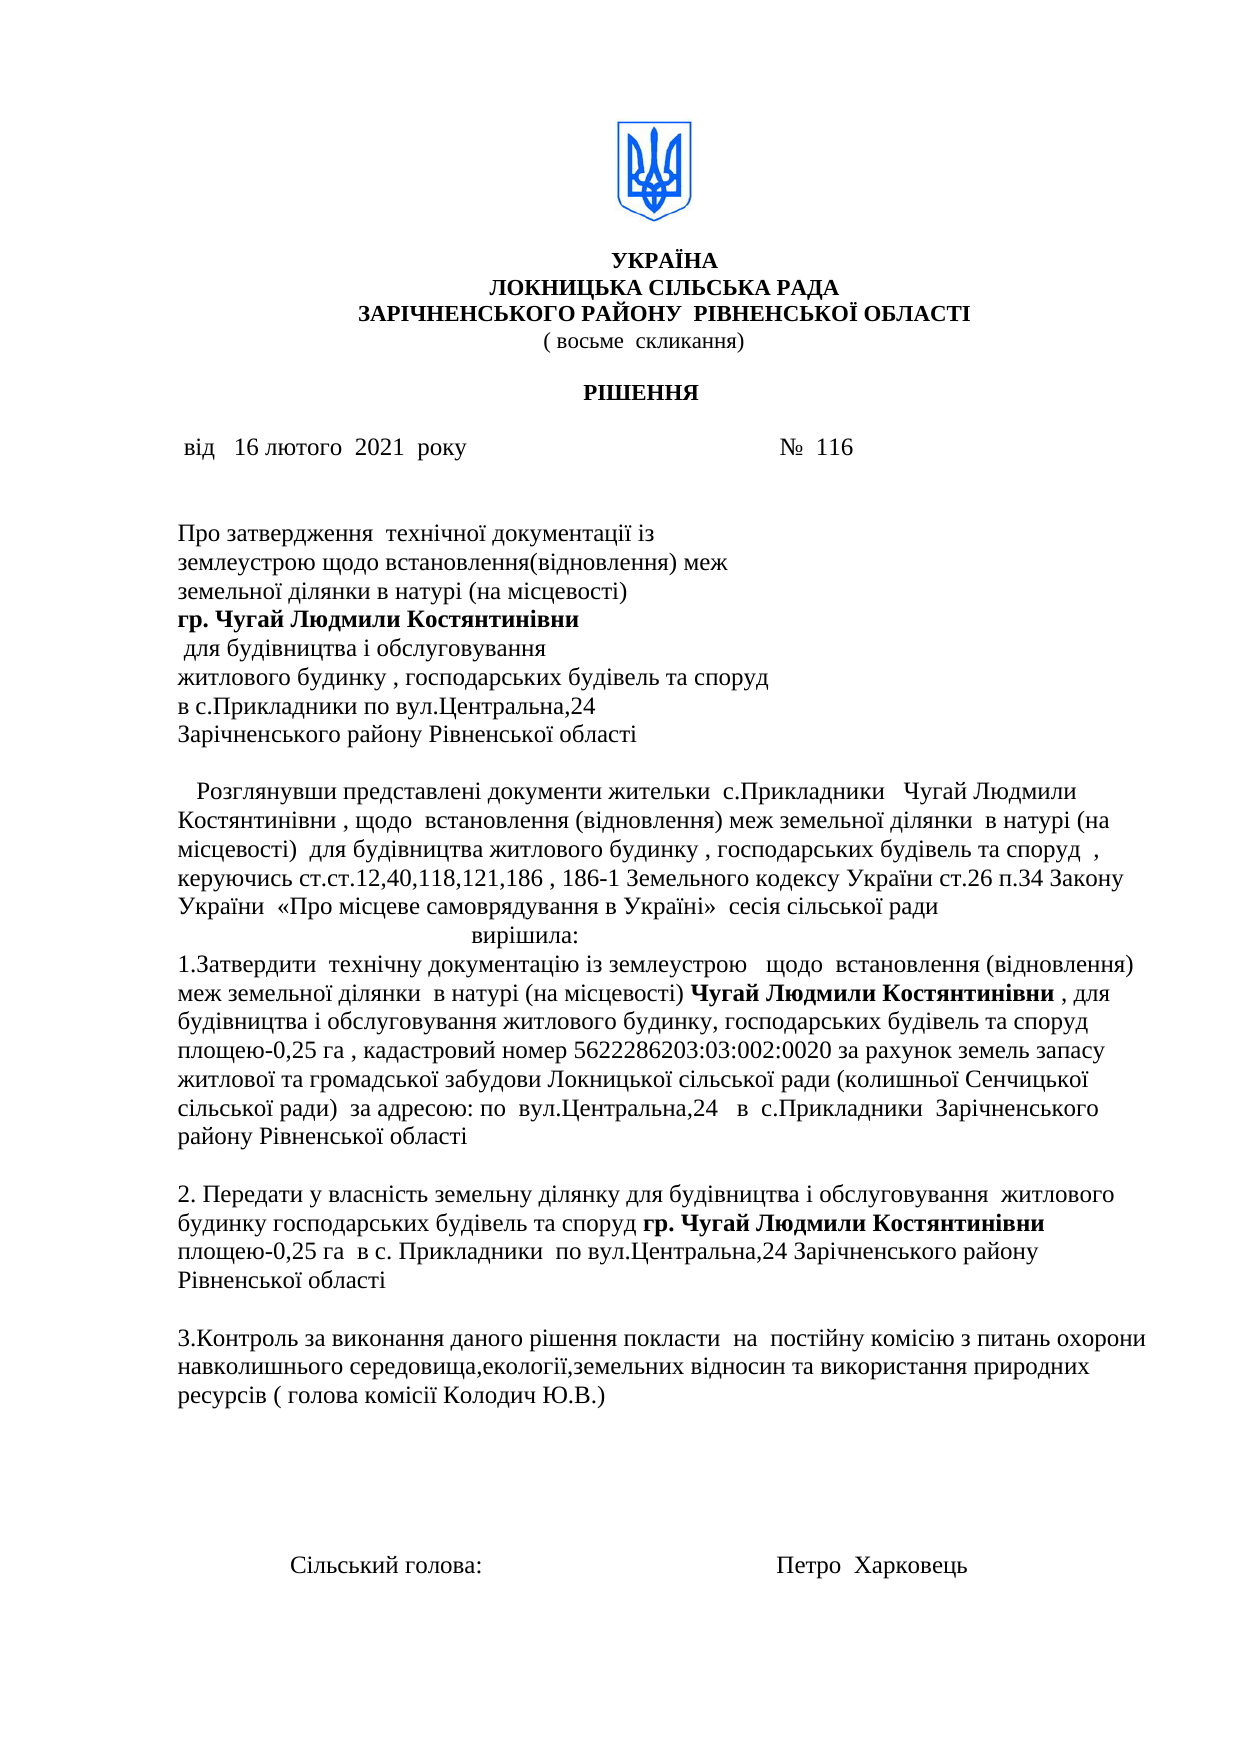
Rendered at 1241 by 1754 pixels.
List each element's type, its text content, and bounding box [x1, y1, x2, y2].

text 3.Контроль за виконання даного рішення покласти на постійну комісію з питань охорони навколишнього середовища,екології,земельних відносин та використання природних ресурсів ( голова комісії Колодич Ю.В.) [177, 1323, 1152, 1409]
text Зарічненського району Рівненської області [177, 719, 1152, 748]
text вирішила: [177, 920, 1152, 949]
text гр. Чугай Людмили Костянтинівни [177, 604, 1152, 633]
picture [614, 118, 693, 222]
text ЗАРІЧНЕНСЬКОГО РАЙОНУ РІВНЕНСЬКОЇ ОБЛАСТІ [177, 300, 1152, 327]
text РІШЕННЯ [177, 379, 1152, 406]
text ( восьме скликання) [177, 327, 1152, 353]
text для будівництва і обслуговування [177, 633, 1152, 662]
text Сільський голова: Петро Харковець [177, 1550, 1152, 1579]
text від 16 лютого 2021 року № 116 [177, 432, 1152, 461]
text в с.Прикладники по вул.Центральна,24 [177, 691, 1152, 719]
text землеустрою щодо встановлення(відновлення) меж [177, 547, 1152, 576]
text Розглянувши представлені документи жительки с.Прикладники Чугай Людмили Костянтинівни , щодо встановлення (відновлення) меж земельної ділянки в натурі (на місцевості) для будівництва житлового будинку , господарських будівель та споруд , керуючись ст.ст.12,40,118,121,186 , 186-1 Земельного кодексу України ст.26 п.34 Закону України «Про місцеве самоврядування в Україні» сесія сільської ради [177, 776, 1152, 920]
text Про затвердження технічної документації із [177, 518, 1152, 547]
text земельної ділянки в натурі (на місцевості) [177, 576, 1152, 604]
text 1.Затвердити технічну документацію із землеустрою щодо встановлення (відновлення) меж земельної ділянки в натурі (на місцевості) Чугай Людмили Костянтинівни , для будівництва і обслуговування житлового будинку, господарських будівель та споруд площею-0,25 га , кадастровий номер 5622286203:03:002:0020 за рахунок земель запасу житлової та громадської забудови Локницької сільської ради (колишньої Сенчицької сільської ради) за адресою: по вул.Центральна,24 в с.Прикладники Зарічненського району Рівненської області [177, 949, 1152, 1150]
text УКРАЇНА [177, 248, 1152, 274]
text житлового будинку , господарських будівель та споруд [177, 662, 1152, 691]
text 2. Передати у власність земельну ділянку для будівництва і обслуговування житлового будинку господарських будівель та споруд гр. Чугай Людмили Костянтинівни площею-0,25 га в с. Прикладники по вул.Центральна,24 Зарічненського району Рівненської області [177, 1179, 1152, 1294]
text ЛОКНИЦЬКА СІЛЬСЬКА РАДА [177, 274, 1152, 300]
